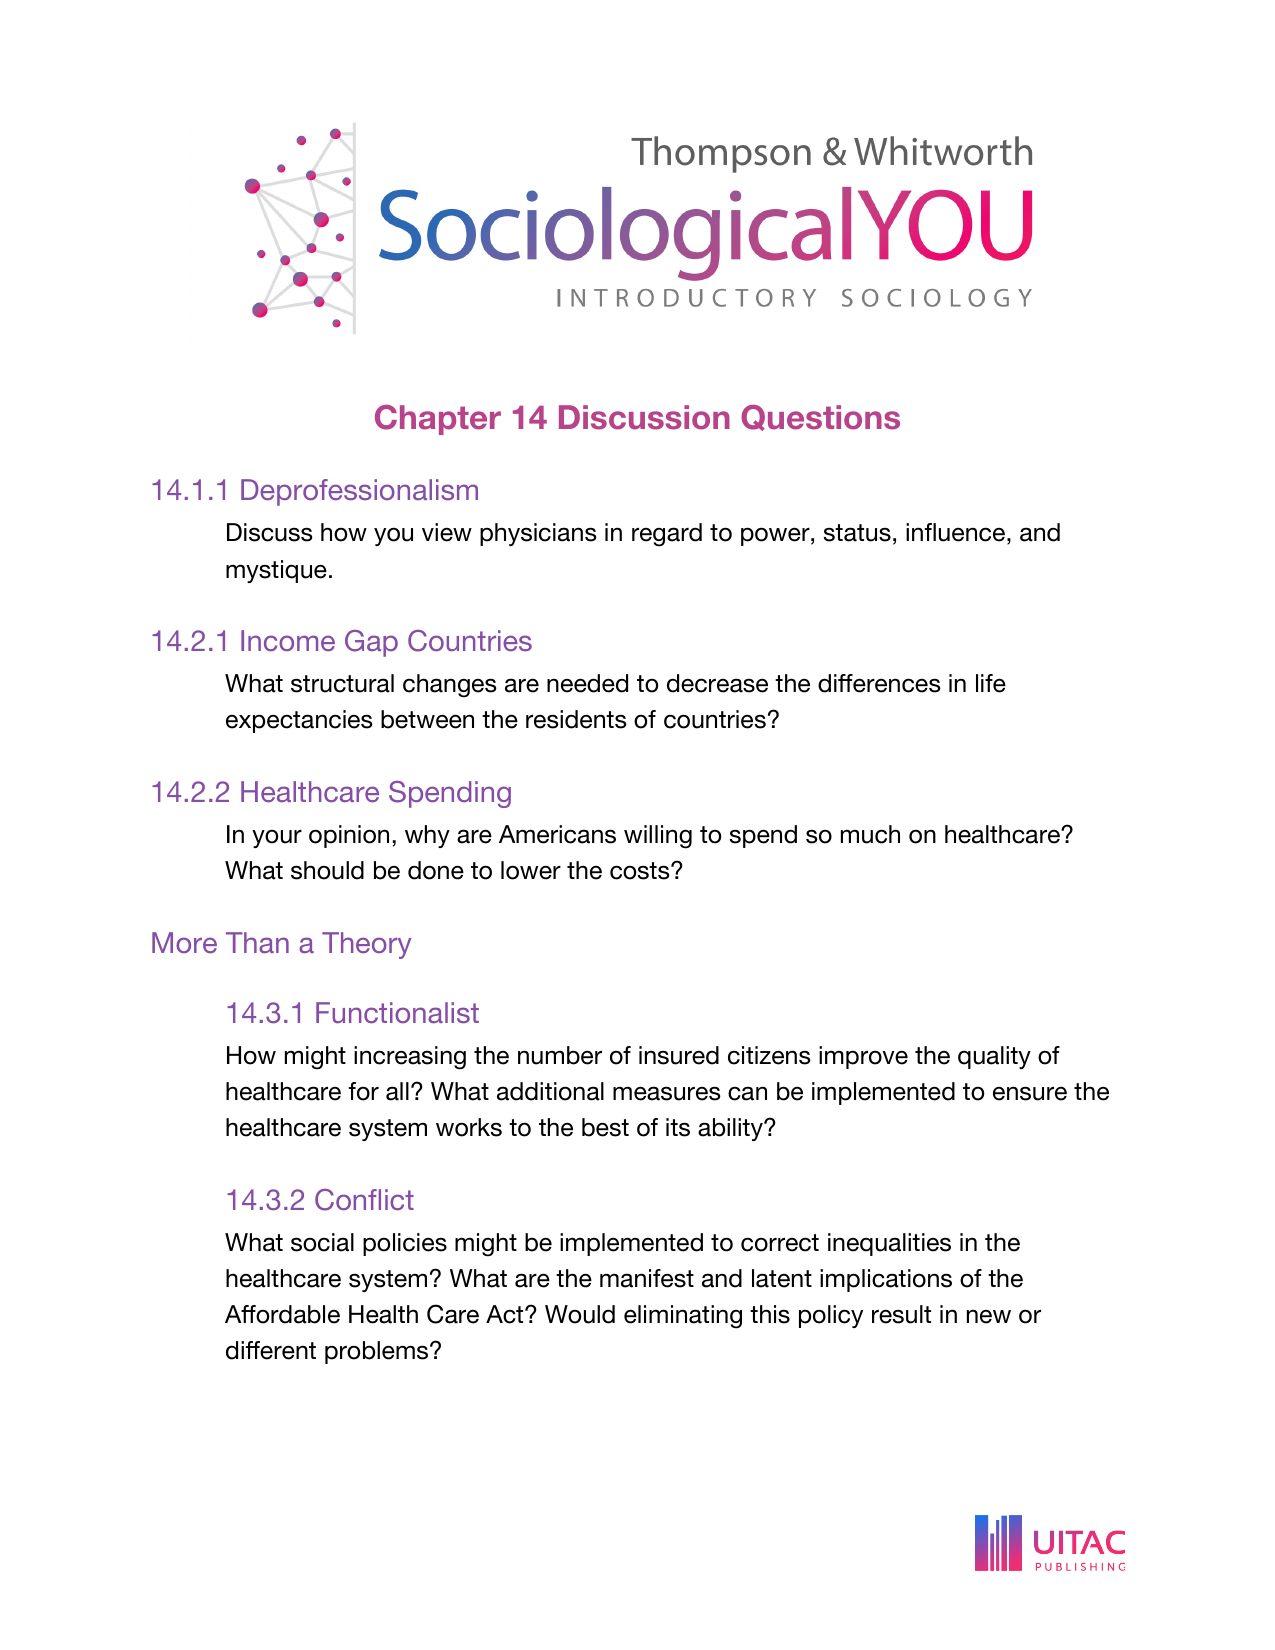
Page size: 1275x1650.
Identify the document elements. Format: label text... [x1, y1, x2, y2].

text How might increasing the number of insured citizens improve the quality of healthcare for all? What additional measures can be implemented to ensure the healthcare system works to the best of its ability? [225, 1040, 1125, 1143]
text What social policies might be implemented to correct inequalities in the healthcare system? What are the manifest and latent implications of the Affordable Health Care Act? Would eliminating this policy result in new or different problems? [225, 1227, 1125, 1367]
subtitle 14.3.1 Functionalist [150, 995, 1125, 1031]
subtitle 14.2.2 Healthcare Spending [150, 774, 1125, 811]
text Discuss how you view physicians in regard to power, status, influence, and mystique. [225, 517, 1125, 585]
picture [975, 1515, 1125, 1571]
text What structural changes are needed to decrease the differences in life expectancies between the residents of countries? [225, 668, 1125, 736]
subtitle Chapter 14 Discussion Questions [150, 397, 1125, 439]
subtitle 14.1.1 Deprofessionalism [150, 472, 1125, 509]
subtitle 14.2.1 Income Gap Countries [150, 623, 1125, 660]
text In your opinion, why are Americans willing to spend so much on healthcare? What should be done to lower the costs? [225, 819, 1125, 887]
subtitle 14.3.2 Conflict [150, 1182, 1125, 1218]
picture [187, 112, 1088, 348]
subtitle More Than a Theory [150, 924, 1125, 961]
